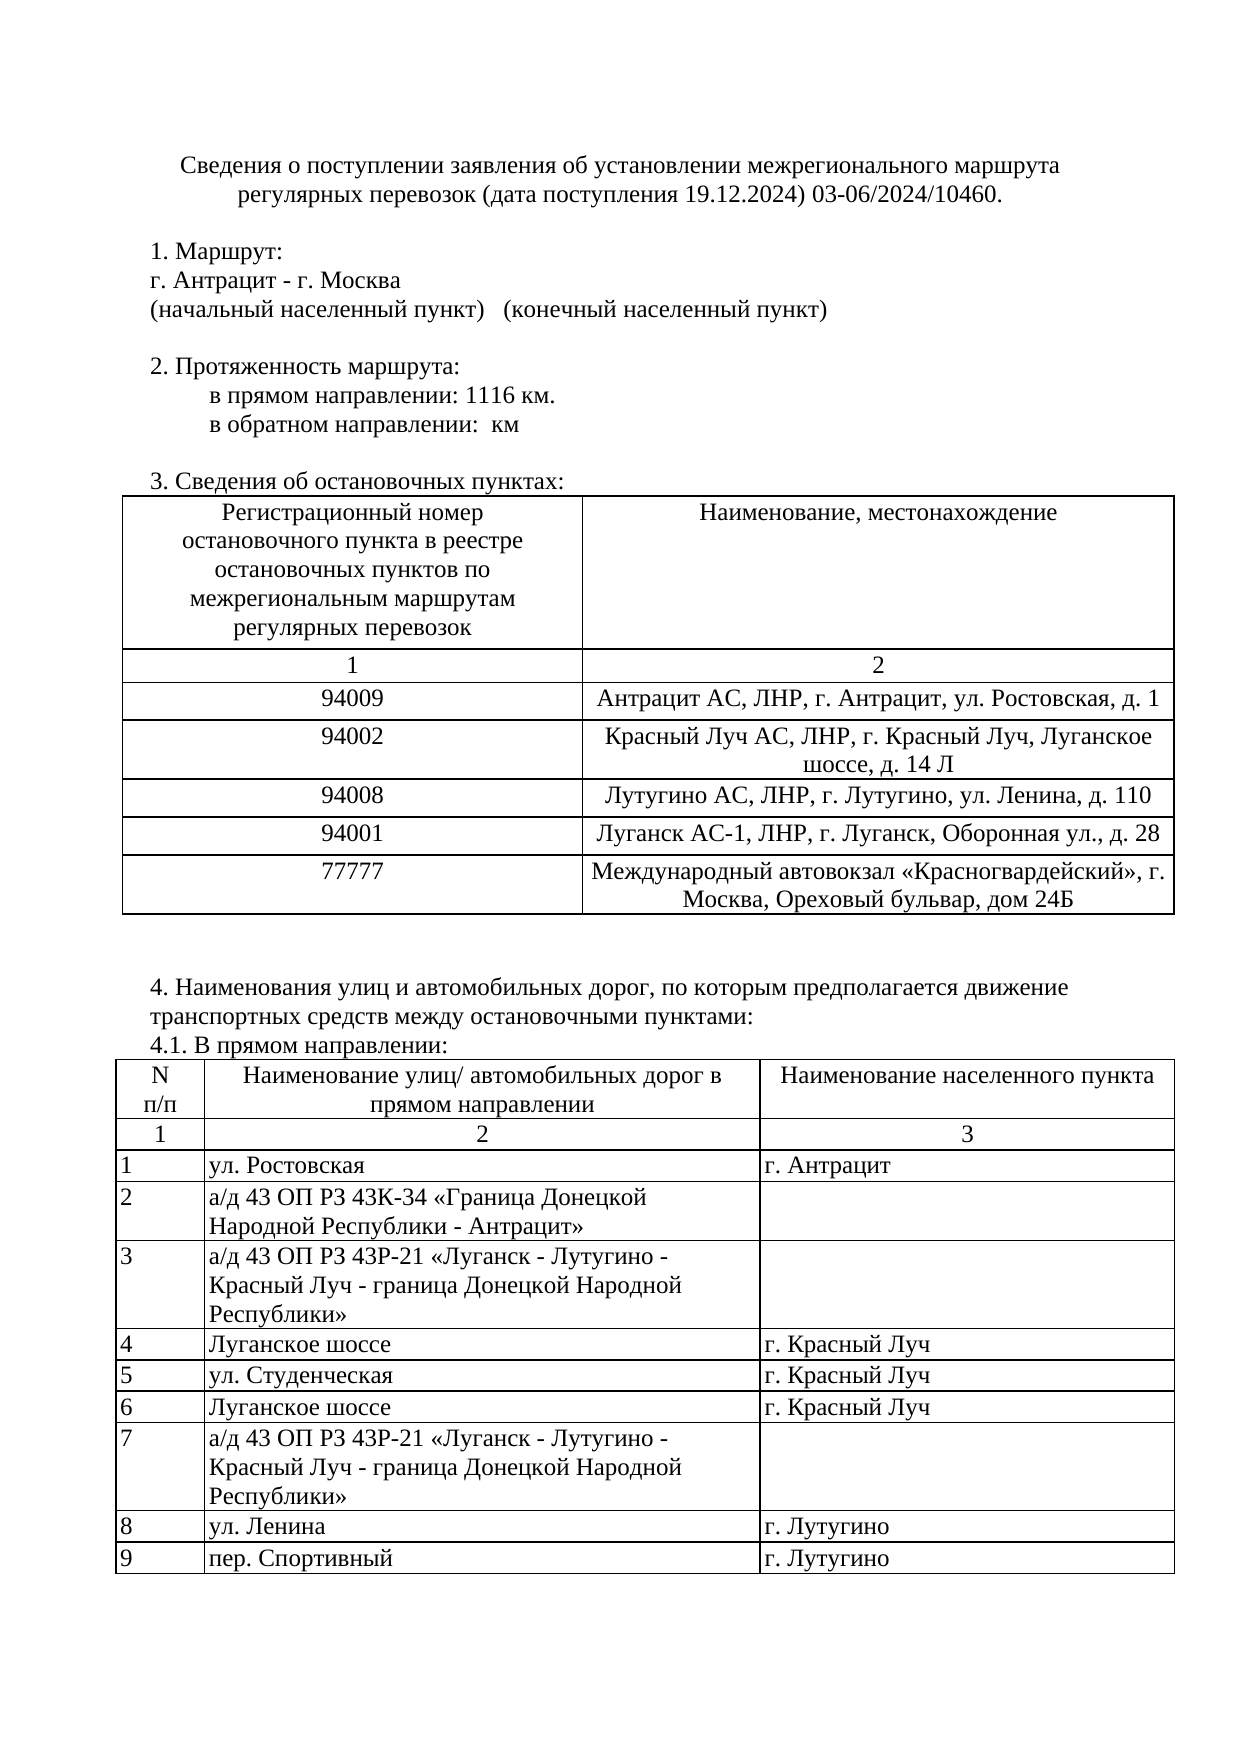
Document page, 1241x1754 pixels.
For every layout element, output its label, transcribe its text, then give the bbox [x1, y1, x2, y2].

table_cell 1 [117, 1151, 204, 1181]
table_cell ул. Студенческая [205, 1361, 759, 1390]
table_cell ул. Ленина [205, 1511, 759, 1541]
table_cell г. Красный Луч [761, 1392, 1174, 1422]
table_cell г. Лутугино [761, 1511, 1174, 1541]
table_cell 7 [117, 1423, 204, 1509]
table_cell 2 [117, 1182, 204, 1239]
table_cell 94002 [123, 721, 582, 778]
table_cell 2 [583, 650, 1173, 681]
table_cell 3 [117, 1241, 204, 1327]
text 3. Сведения об остановочных пунктах: [150, 466, 1090, 495]
table_cell 2 [205, 1119, 759, 1149]
text г. Антрацит - г. Москва [150, 265, 1090, 294]
table_header Наименование населенного пункта [761, 1060, 1174, 1118]
text 2. Протяженность маршрута: [150, 351, 1090, 380]
text (начальный населенный пункт) (конечный населенный пункт) [150, 294, 1090, 322]
table_cell Международный автовокзал «Красногвардейский», г. Москва, Ореховый бульвар, дом 24Б [583, 856, 1173, 913]
table_cell [761, 1241, 1174, 1327]
table_header Наименование, местонахождение [583, 497, 1173, 648]
table_cell Луганск АС-1, ЛНР, г. Луганск, Оборонная ул., д. 28 [583, 818, 1173, 854]
table_cell а/д 43 ОП РЗ 43Р-21 «Луганск - Лутугино - Красный Луч - граница Донецкой Народной Республики» [205, 1241, 759, 1327]
table_cell 9 [117, 1543, 204, 1572]
table_cell 94009 [123, 683, 582, 719]
table_cell 6 [117, 1392, 204, 1422]
table_header Наименование улиц/ автомобильных дорог в прямом направлении [205, 1060, 759, 1118]
text 4. Наименования улиц и автомобильных дорог, по которым предполагается движение транспортных средств между остановочными пунктами: [150, 972, 1090, 1030]
table_cell Луганское шоссе [205, 1329, 759, 1359]
table_cell а/д 43 ОП РЗ 43К-34 «Граница Донецкой Народной Республики - Антрацит» [205, 1182, 759, 1239]
table_cell Антрацит АС, ЛНР, г. Антрацит, ул. Ростовская, д. 1 [583, 683, 1173, 719]
table_cell 1 [117, 1119, 204, 1149]
table_cell Лутугино АС, ЛНР, г. Лутугино, ул. Ленина, д. 110 [583, 780, 1173, 816]
table_cell 94008 [123, 780, 582, 816]
table_cell г. Лутугино [761, 1543, 1174, 1572]
table_cell пер. Спортивный [205, 1543, 759, 1572]
text 4.1. В прямом направлении: [150, 1030, 1090, 1058]
table_cell [761, 1423, 1174, 1509]
table_cell 4 [117, 1329, 204, 1359]
text Сведения о поступлении заявления об установлении межрегионального маршрута регулярных перевозок (дата поступления 19.12.2024) 03-06/2024/10460. [150, 150, 1090, 207]
table_header N п/п [117, 1060, 204, 1118]
table_cell 77777 [123, 856, 582, 913]
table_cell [205, 1423, 759, 1509]
table_cell г. Антрацит [761, 1151, 1174, 1181]
text в обратном направлении: км [150, 409, 1090, 437]
table_cell г. Красный Луч [761, 1329, 1174, 1359]
text 1. Маршрут: [150, 236, 1090, 265]
table_cell 94001 [123, 818, 582, 854]
table_cell 5 [117, 1361, 204, 1390]
text в прямом направлении: 1116 км. [150, 380, 1090, 409]
table_header Регистрационный номер остановочного пункта в реестре остановочных пунктов по межрегиональным маршрутам регулярных перевозок [123, 497, 582, 648]
table_cell ул. Ростовская [205, 1151, 759, 1181]
table_cell 1 [123, 650, 582, 681]
table_cell г. Красный Луч [761, 1361, 1174, 1390]
table_cell 8 [117, 1511, 204, 1541]
table_cell 3 [761, 1119, 1174, 1149]
table_cell Луганское шоссе [205, 1392, 759, 1422]
table_cell Красный Луч АС, ЛНР, г. Красный Луч, Луганское шоссе, д. 14 Л [583, 721, 1173, 778]
table_cell [761, 1182, 1174, 1239]
